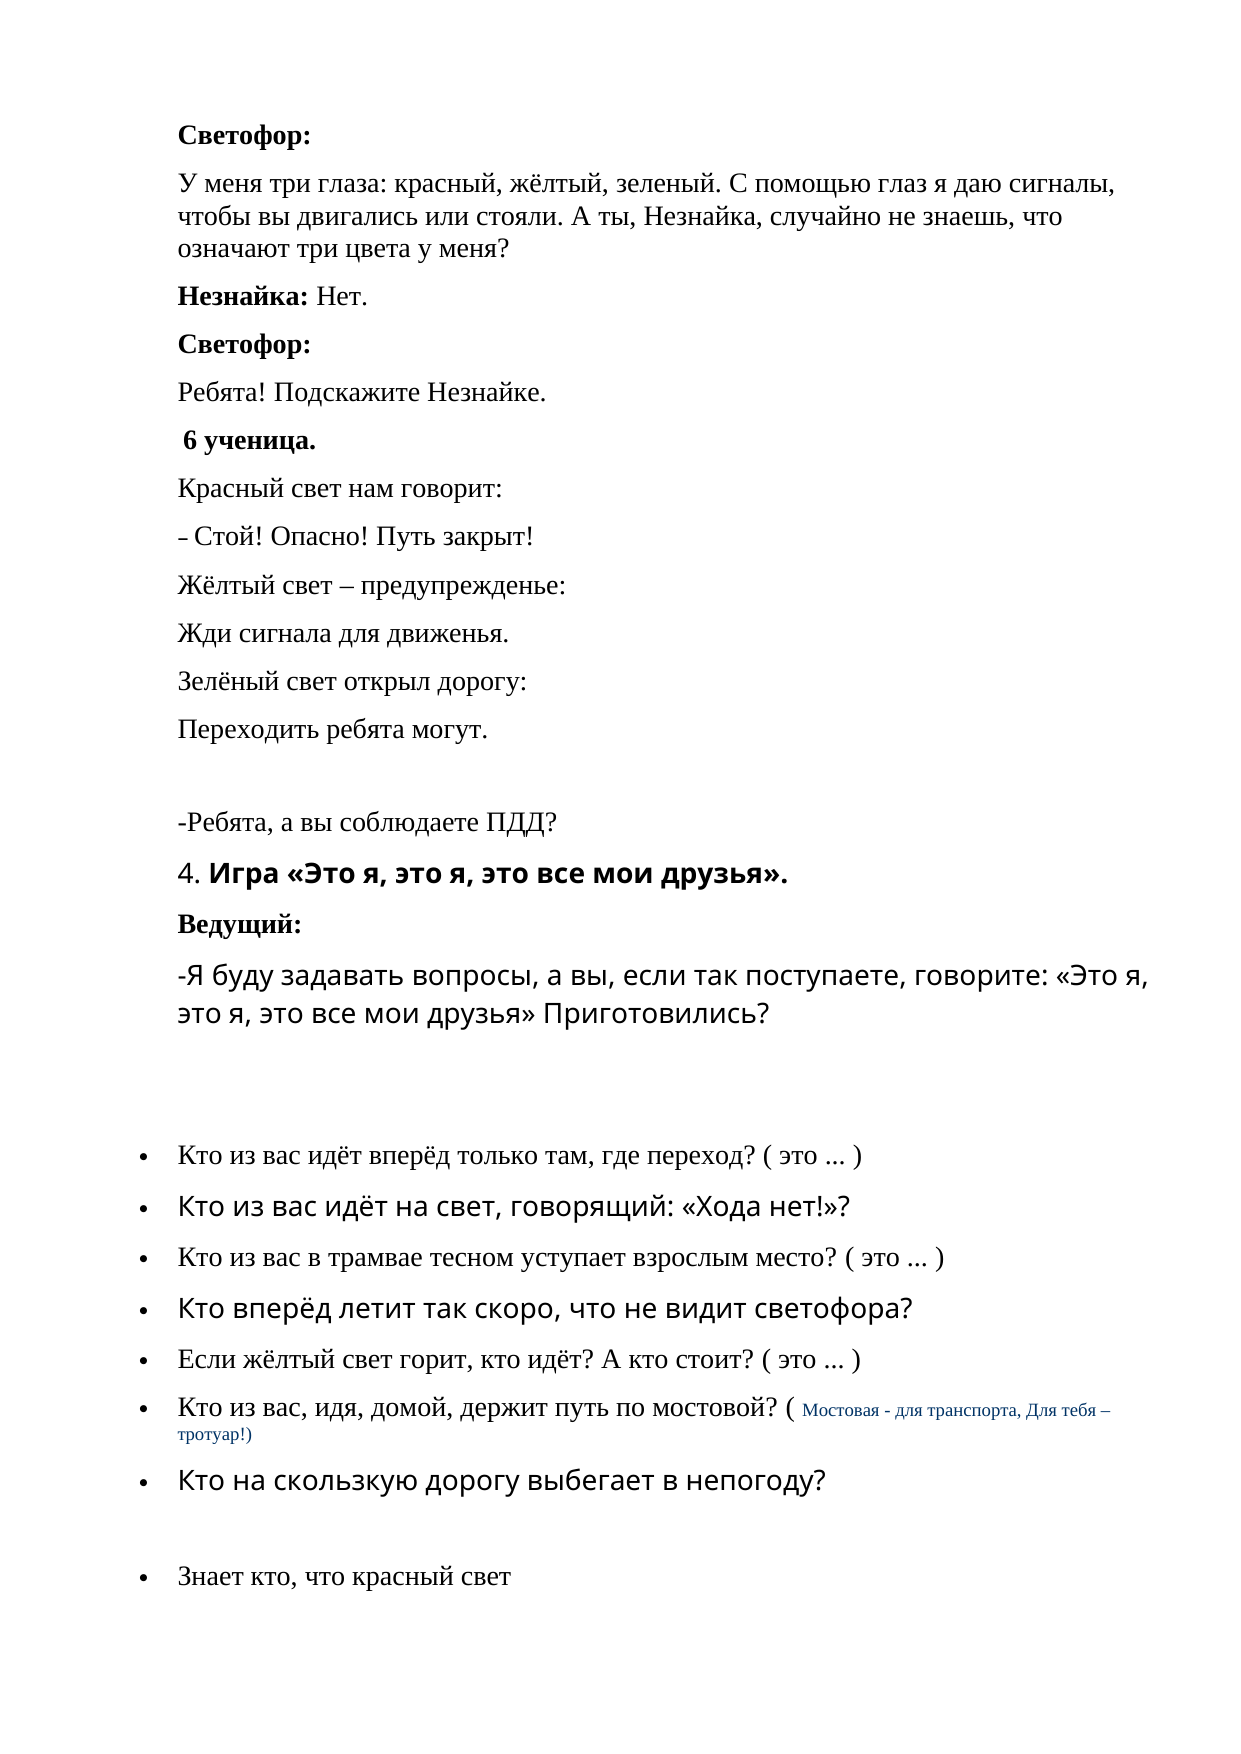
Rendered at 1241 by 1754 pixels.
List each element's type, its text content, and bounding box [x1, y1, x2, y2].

text Жди сигнала для движенья. [177, 616, 1152, 648]
list Кто из вас в трамвае тесном уступает взрослым место? ( это ... ) [140, 1240, 1152, 1273]
list Если жёлтый свет горит, кто идёт? А кто стоит? ( это ... ) [140, 1342, 1152, 1375]
text Светофор: [177, 118, 1152, 151]
text Красный свет нам говорит: [177, 471, 1152, 504]
text 6 ученица. [177, 423, 1152, 456]
text Ребята! Подскажите Незнайке. [177, 375, 1152, 407]
text -Я буду задавать вопросы, а вы, если так поступаете, говорите: «Это я, это я, это все мои друзья» Приготовились? [177, 955, 1152, 1032]
text Переходить ребята могут. [177, 712, 1152, 744]
text Ведущий: [177, 907, 1152, 939]
text 4. Игра «Это я, это я, это все мои друзья». [177, 853, 1152, 892]
text Жёлтый свет – предупрежденье: [177, 568, 1152, 600]
text – Стой! Опасно! Путь закрыт! [177, 519, 1152, 552]
text Светофор: [177, 327, 1152, 359]
list Кто на скользкую дорогу выбегает в непогоду? [140, 1460, 1152, 1498]
text Зелёный свет открыл дорогу: [177, 664, 1152, 696]
text Незнайка: Нет. [177, 279, 1152, 311]
text -Ребята, а вы соблюдаете ПДД? [177, 805, 1152, 838]
list Кто из вас идёт вперёд только там, где переход? ( это ... ) [140, 1138, 1152, 1171]
list Знает кто, что красный свет [140, 1559, 1152, 1592]
text У меня три глаза: красный, жёлтый, зеленый. С помощью глаз я даю сигналы, чтобы вы двигались или стояли. А ты, Незнайка, случайно не знаешь, что означают три цвета у меня? [177, 166, 1152, 263]
list Кто вперёд летит так скоро, что не видит светофора? [140, 1288, 1152, 1327]
list Кто из вас идёт на свет, говорящий: «Хода нет!»? [140, 1186, 1152, 1225]
list Кто из вас, идя, домой, держит путь по мостовой? ( Мостовая - для транспорта, Для тебя – тротуар!) [140, 1390, 1152, 1444]
